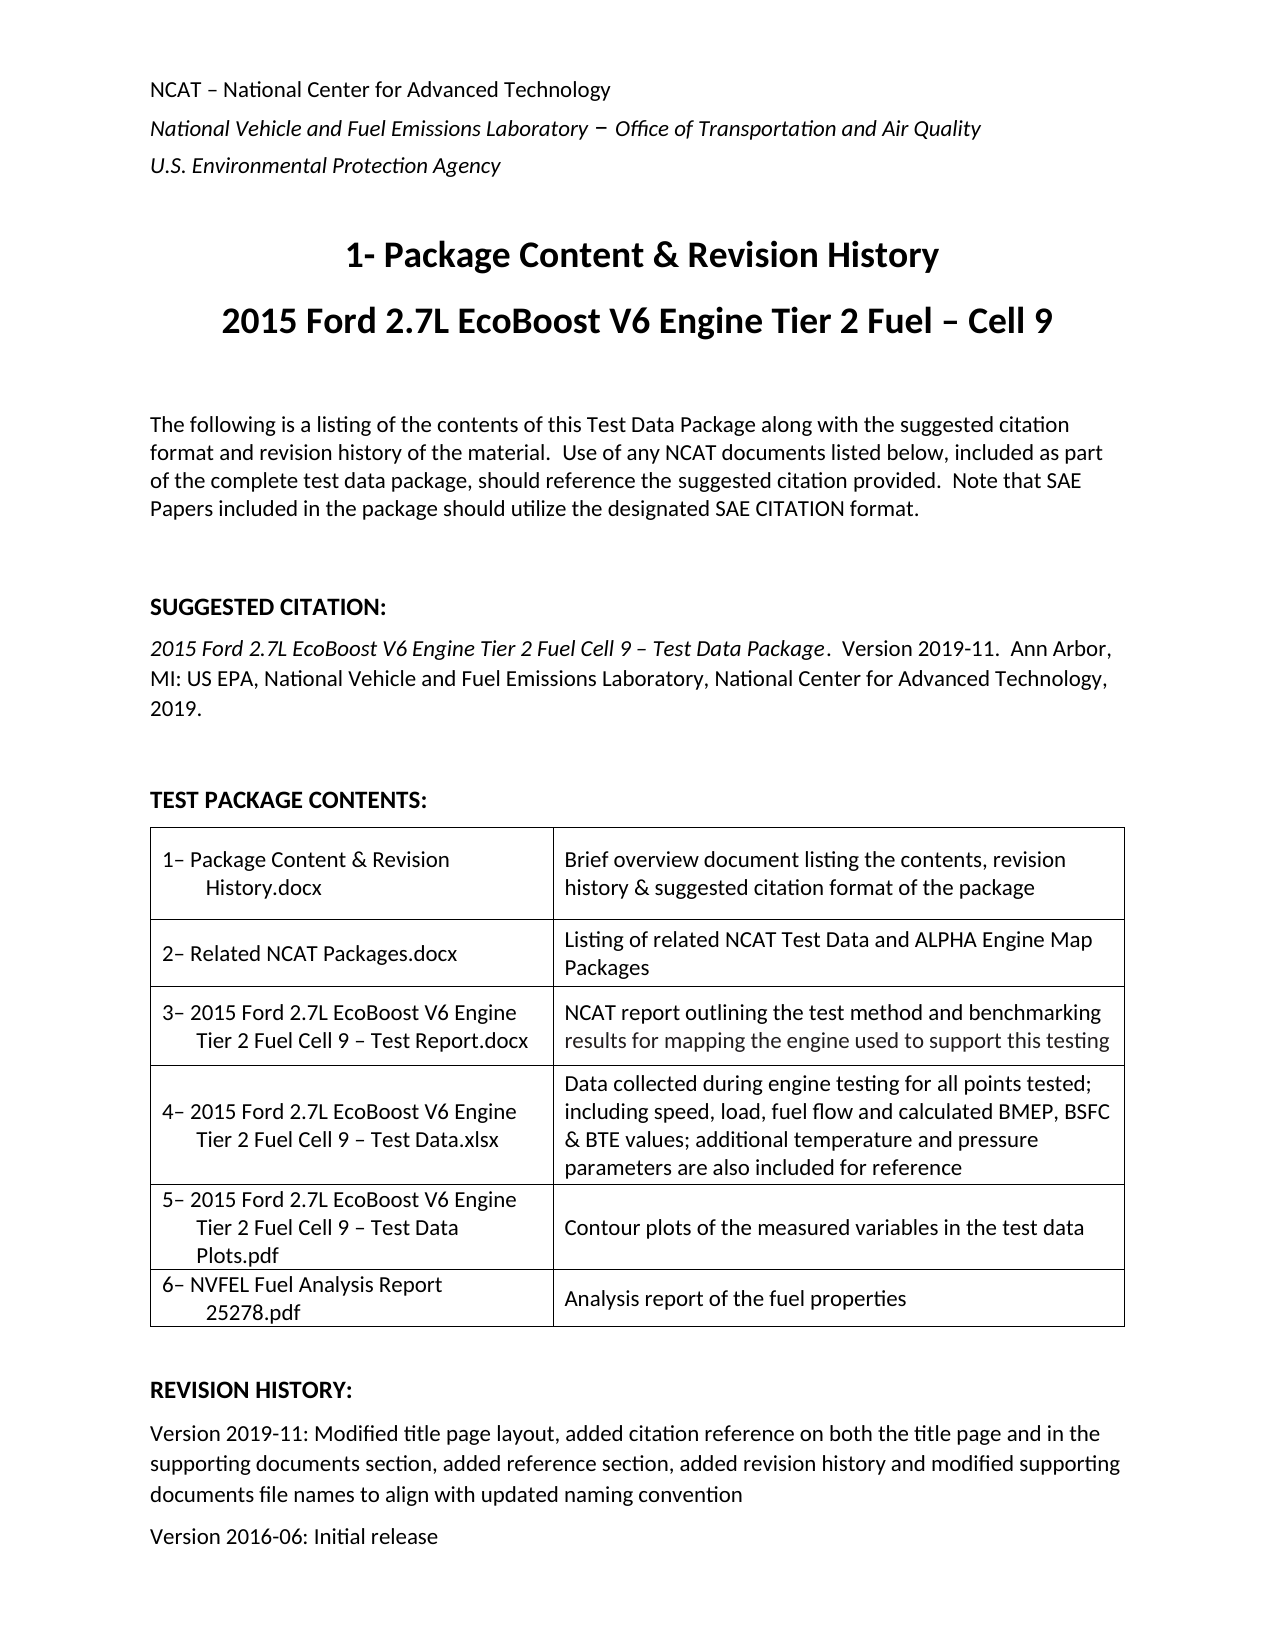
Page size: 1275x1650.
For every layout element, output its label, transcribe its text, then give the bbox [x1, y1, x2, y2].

table_cell 2– Related NCAT Packages.docx [151, 920, 553, 986]
text 2015 Ford 2.7L EcoBoost V6 Engine Tier 2 Fuel Cell 9 – Test Data Package. Version 2019-11. Ann Arbor, MI: US EPA, National Vehicle and Fuel Emissions Laboratory, National Center for Advanced Technology, 2019. [150, 634, 1125, 722]
text SUGGESTED CITATION: [150, 591, 1125, 621]
text REVISION HISTORY: [150, 1374, 1125, 1404]
table_cell NCAT report outlining the test method and benchmarking results for mapping the engine used to support this testing [554, 987, 1124, 1065]
table_cell 5– 2015 Ford 2.7L EcoBoost V6 Engine Tier 2 Fuel Cell 9 – Test Data Plots.pdf [151, 1185, 553, 1269]
text 2015 Ford 2.7L EcoBoost V6 Engine Tier 2 Fuel – Cell 9 [150, 297, 1125, 343]
text Version 2019-11: Modified title page layout, added citation reference on both the title page and in the supporting documents section, added reference section, added revision history and modified supporting documents file names to align with updated naming convention [150, 1419, 1125, 1508]
text Version 2016-06: Initial release [150, 1522, 1125, 1550]
text TEST PACKAGE CONTENTS: [150, 784, 1125, 814]
table_cell Contour plots of the measured variables in the test data [554, 1185, 1124, 1269]
table_cell 3– 2015 Ford 2.7L EcoBoost V6 Engine Tier 2 Fuel Cell 9 – Test Report.docx [151, 987, 553, 1065]
table_header 1– Package Content & Revision History.docx [151, 828, 553, 919]
table_cell Data collected during engine testing for all points tested; including speed, load, fuel flow and calculated BMEP, BSFC & BTE values; additional temperature and pressure parameters are also included for reference [554, 1066, 1124, 1184]
table_header Brief overview document listing the contents, revision history & suggested citation format of the package [554, 828, 1124, 919]
text 1- Package Content & Revision History [131, 231, 1153, 277]
table_cell Analysis report of the fuel properties [554, 1270, 1124, 1326]
table_cell 6– NVFEL Fuel Analysis Report 25278.pdf [151, 1270, 553, 1326]
table_cell 4– 2015 Ford 2.7L EcoBoost V6 Engine Tier 2 Fuel Cell 9 – Test Data.xlsx [151, 1066, 553, 1184]
table_cell Listing of related NCAT Test Data and ALPHA Engine Map Packages [554, 920, 1124, 986]
text The following is a listing of the contents of this Test Data Package along with the suggested citation format and revision history of the material. Use of any NCAT documents listed below, included as part of the complete test data package, should reference the suggested citation provided. Note that SAE Papers included in the package should utilize the designated SAE CITATION format. [150, 411, 1125, 523]
